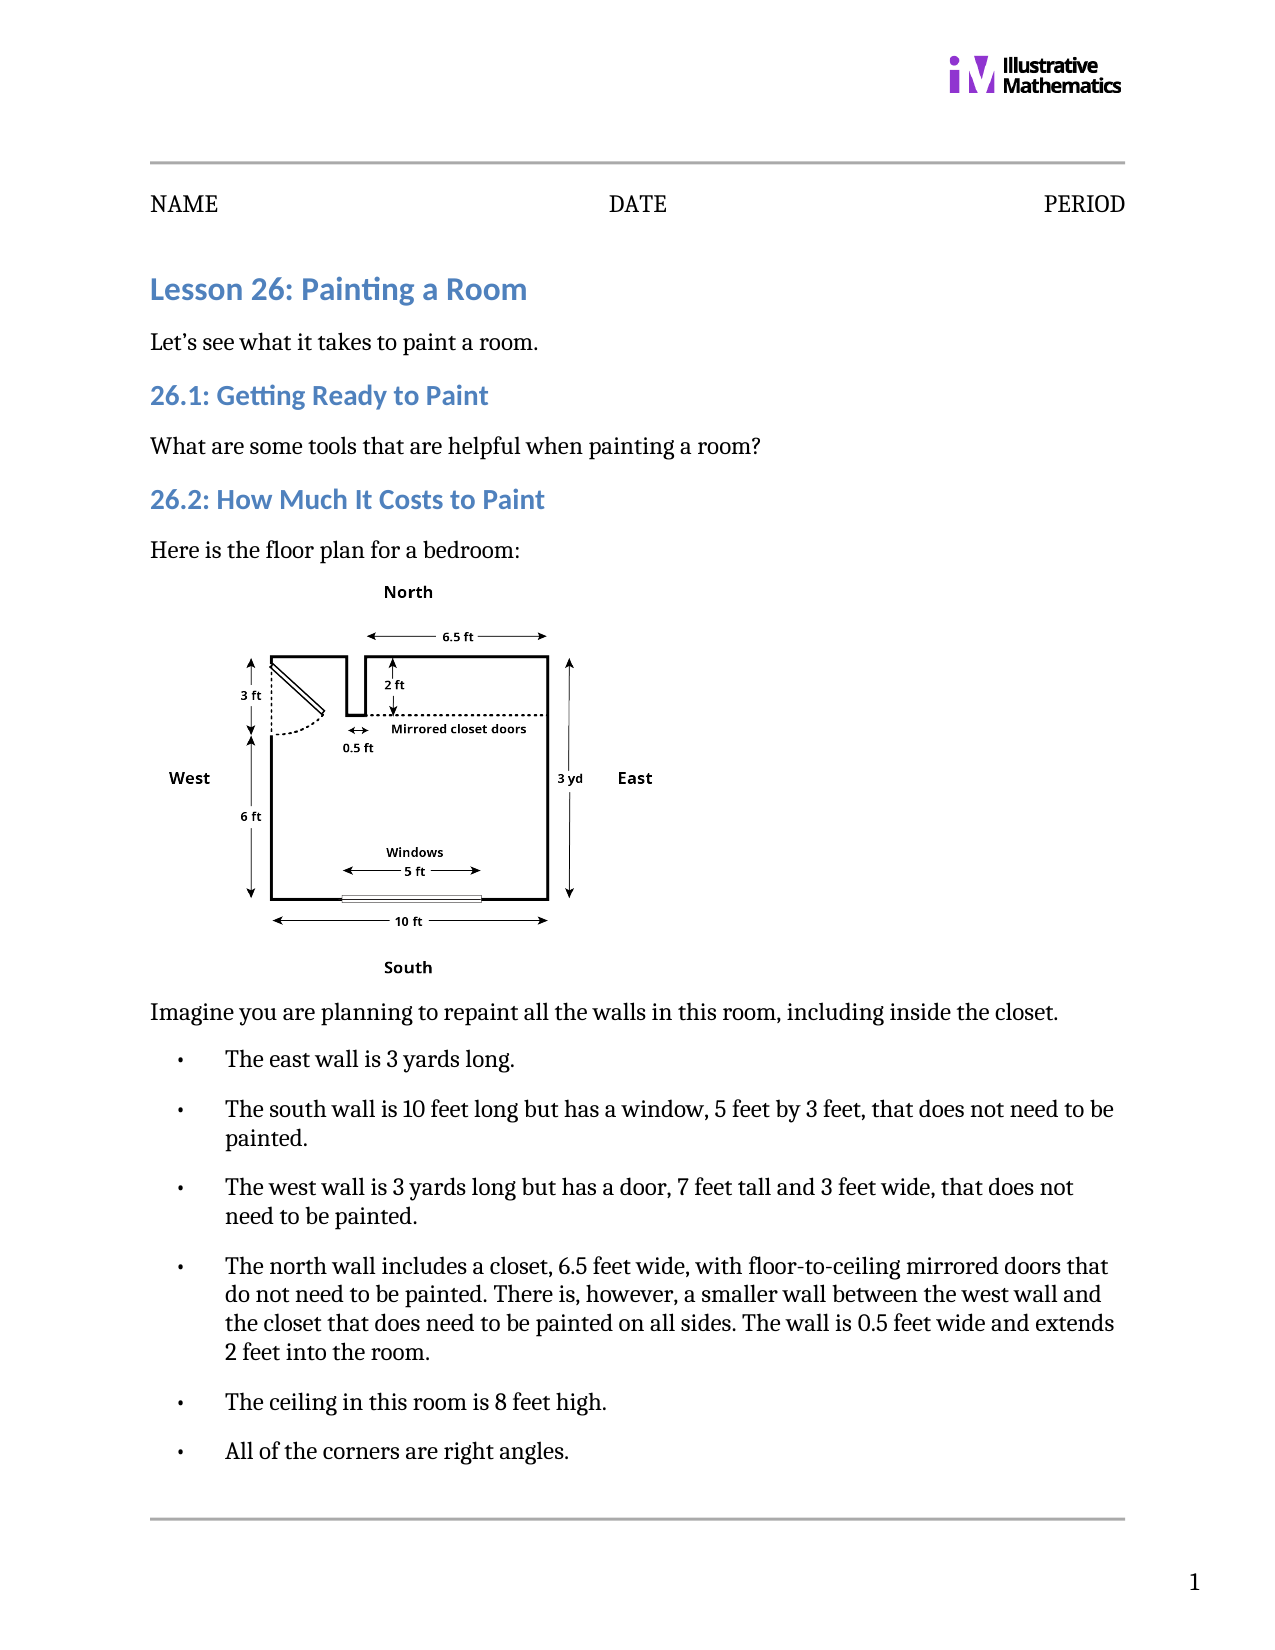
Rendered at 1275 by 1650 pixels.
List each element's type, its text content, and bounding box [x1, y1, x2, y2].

list The south wall is 10 feet long but has a window, 5 feet by 3 feet, that does not need to be painted. [175, 1095, 1125, 1152]
text What are some tools that are helpful when painting a room? [150, 432, 1125, 461]
picture [168, 583, 653, 979]
text Let’s see what it takes to paint a room. [150, 328, 1125, 357]
subtitle 26.2: How Much It Costs to Paint [150, 481, 1125, 517]
list The east wall is 3 yards long. [175, 1045, 1125, 1074]
text Here is the floor plan for a bedroom: [150, 536, 1125, 564]
subtitle 26.1: Getting Ready to Paint [150, 377, 1125, 413]
text Imagine you are planning to repaint all the walls in this room, including inside the closet. [150, 998, 1125, 1027]
list The west wall is 3 yards long but has a door, 7 feet tall and 3 feet wide, that does not need to be painted. [175, 1173, 1125, 1231]
list All of the corners are right angles. [175, 1437, 1125, 1466]
subtitle Lesson 26: Painting a Room [150, 268, 1125, 309]
picture [949, 55, 1121, 93]
list The north wall includes a closet, 6.5 feet wide, with floor-to-ceiling mirrored doors that do not need to be painted. There is, however, a smaller wall between the west wall and the closet that does need to be painted on all sides. The wall is 0.5 feet wide and extends 2 feet into the room. [175, 1252, 1125, 1367]
list The ceiling in this room is 8 feet high. [175, 1387, 1125, 1416]
